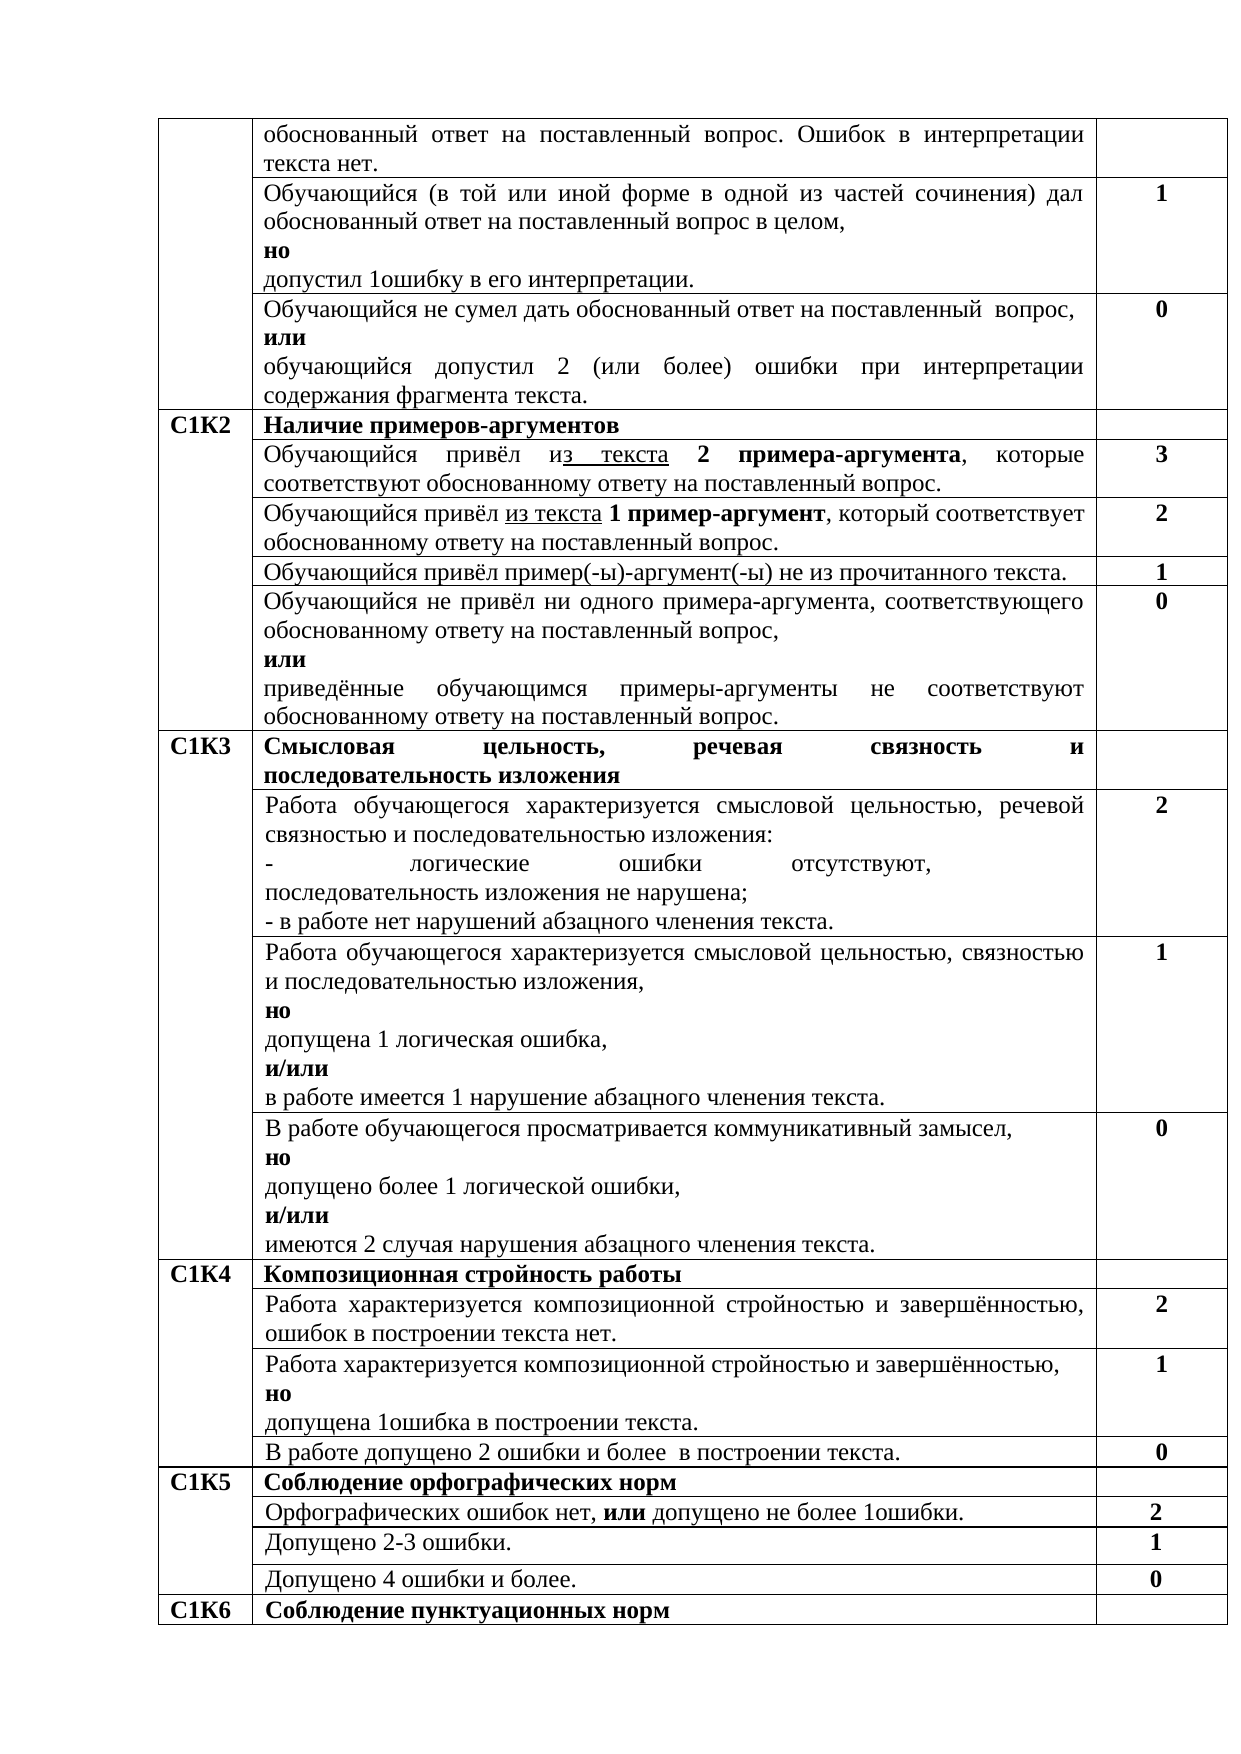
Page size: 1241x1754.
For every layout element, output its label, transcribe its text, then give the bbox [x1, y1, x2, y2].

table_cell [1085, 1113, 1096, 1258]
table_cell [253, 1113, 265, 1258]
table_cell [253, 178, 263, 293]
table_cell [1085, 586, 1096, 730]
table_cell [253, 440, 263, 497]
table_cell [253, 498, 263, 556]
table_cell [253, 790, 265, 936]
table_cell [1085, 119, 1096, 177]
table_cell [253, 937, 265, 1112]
table_cell 0 [1097, 1565, 1227, 1594]
table_cell [1097, 1595, 1227, 1624]
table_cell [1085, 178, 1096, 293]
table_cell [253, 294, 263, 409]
table_cell [1097, 731, 1227, 789]
table_cell 2 [1097, 1289, 1227, 1348]
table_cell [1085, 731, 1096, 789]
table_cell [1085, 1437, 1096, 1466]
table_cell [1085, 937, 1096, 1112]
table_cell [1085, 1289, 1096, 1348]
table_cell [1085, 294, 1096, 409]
table_cell 2 [1097, 119, 1227, 177]
table_cell [1097, 1468, 1107, 1496]
table_cell С1К5 [159, 1468, 252, 1594]
table_cell 0 [1097, 1113, 1227, 1258]
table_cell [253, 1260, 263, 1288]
table_cell 3 [1097, 440, 1227, 497]
table_cell С1К2 [159, 410, 252, 730]
table_cell Допущено 4 ошибки и более. [253, 1565, 1096, 1594]
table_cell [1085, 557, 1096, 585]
table_cell 1 [1097, 178, 1227, 293]
table_cell 0 [1097, 294, 1227, 409]
table_cell 2 [1097, 498, 1227, 556]
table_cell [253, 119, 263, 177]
table_cell С1К3 [159, 731, 252, 1258]
table_cell 0 [1097, 586, 1227, 730]
table_cell 0 [1097, 1437, 1227, 1466]
table_cell 2 [1097, 1497, 1227, 1526]
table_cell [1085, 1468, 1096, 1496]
table_cell Работа обучающегося характеризуется смысловой цельностью, речевой связностью и последовательностью изложения: логические ошибки отсутствуют, последовательность изложения не нарушена; - в работе нет нарушений абзацного членения текста. [932, 790, 1096, 936]
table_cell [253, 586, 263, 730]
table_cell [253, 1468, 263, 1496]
table_cell 1 [1097, 1528, 1227, 1563]
table_cell Соблюдение пунктуационных норм [253, 1595, 1096, 1624]
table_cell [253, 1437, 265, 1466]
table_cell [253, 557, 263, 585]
table_cell 1 [1097, 937, 1227, 1112]
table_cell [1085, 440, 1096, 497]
table_cell [1097, 410, 1107, 438]
table_cell [1216, 1260, 1227, 1288]
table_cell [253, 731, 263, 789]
table_cell 2 [1097, 790, 1227, 936]
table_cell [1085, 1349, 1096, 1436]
table_cell С1К4 [159, 1260, 252, 1466]
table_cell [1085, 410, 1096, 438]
table_cell 1 [1097, 1349, 1227, 1436]
table_cell [1097, 1260, 1107, 1288]
table_cell Орфографических ошибок нет, или допущено не более 1ошибки. [253, 1497, 1096, 1526]
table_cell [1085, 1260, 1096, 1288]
table_cell [1216, 410, 1227, 438]
table_cell Допущено 2-3 ошибки. [253, 1528, 1096, 1563]
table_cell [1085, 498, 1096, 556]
table_cell С1К6 [159, 1595, 252, 1624]
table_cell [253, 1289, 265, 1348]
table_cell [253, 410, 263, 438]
table_cell [1216, 1468, 1227, 1496]
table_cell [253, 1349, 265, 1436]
